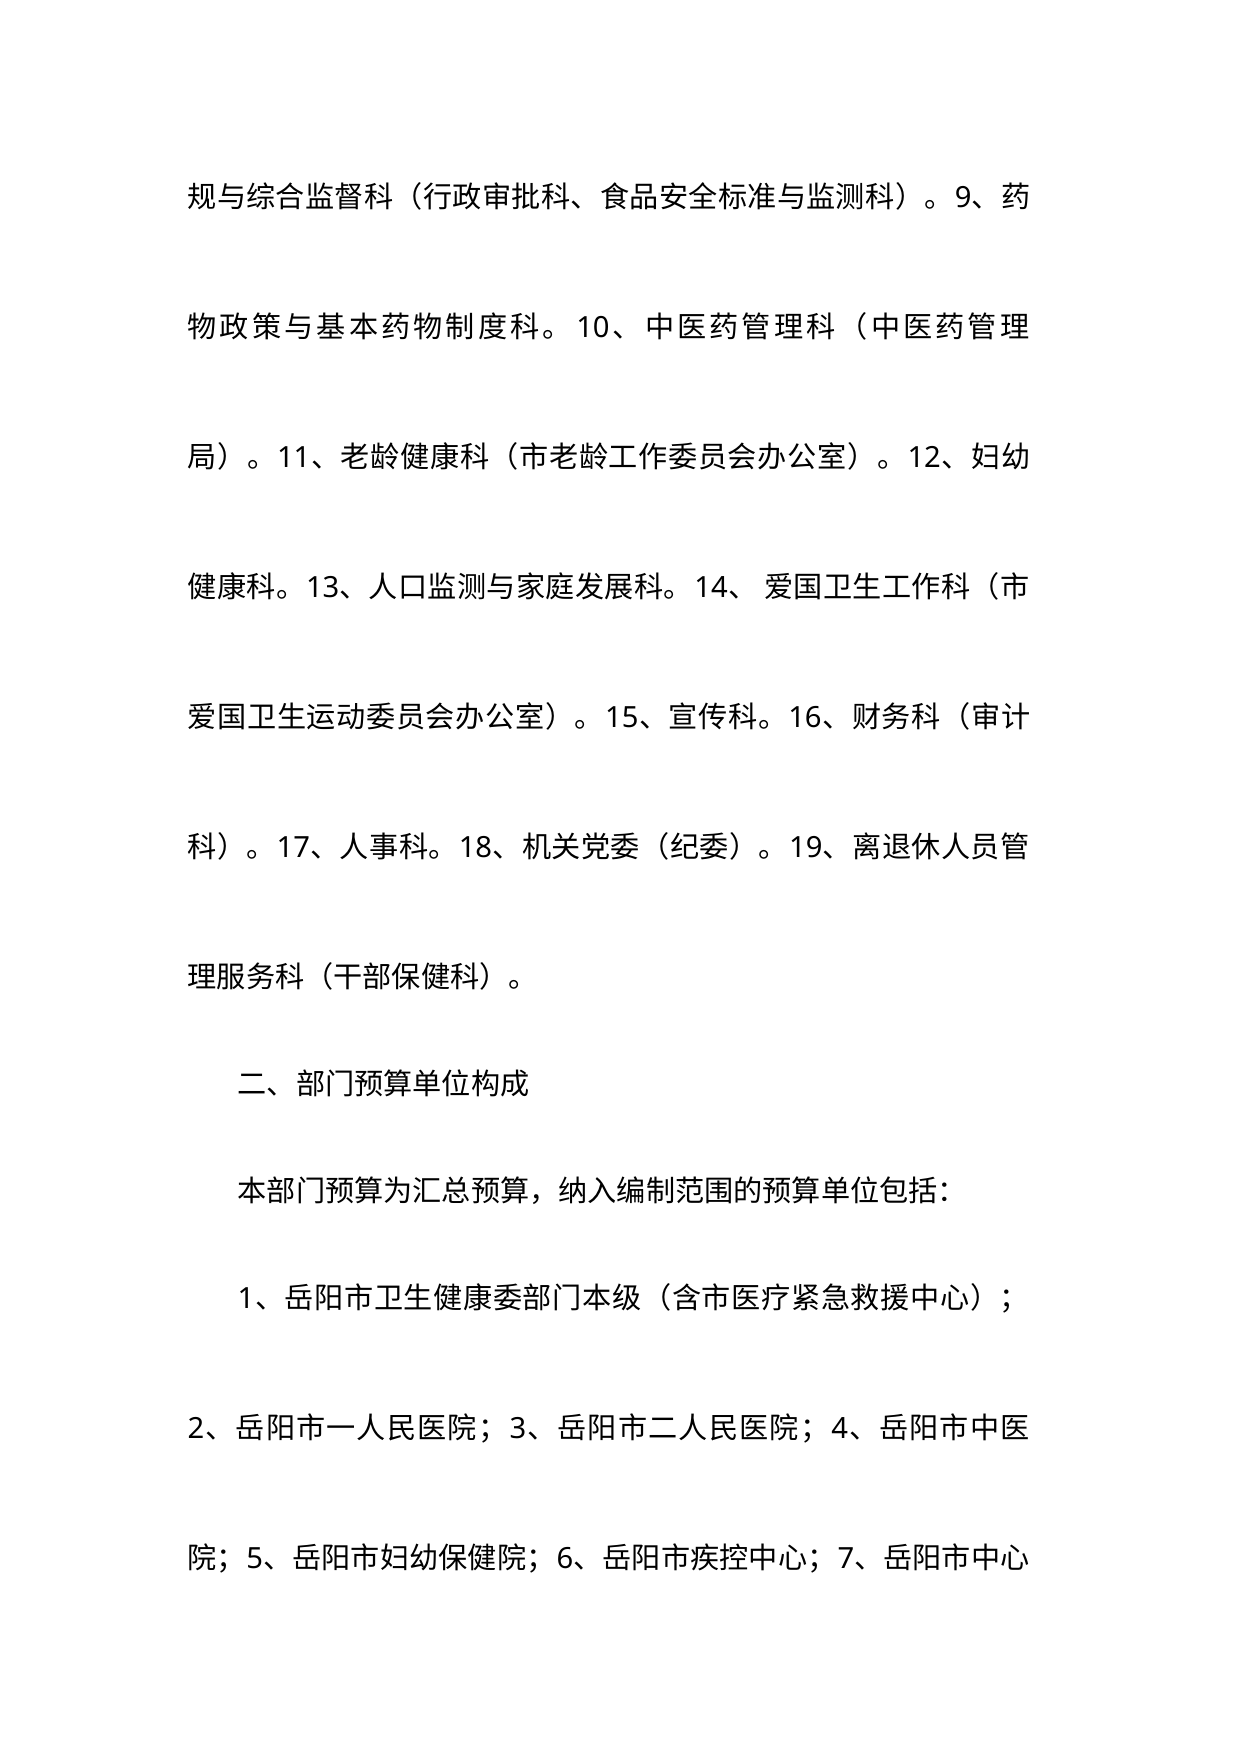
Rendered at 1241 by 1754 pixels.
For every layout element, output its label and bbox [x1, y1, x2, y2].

table_cell [176, 162, 1041, 1589]
